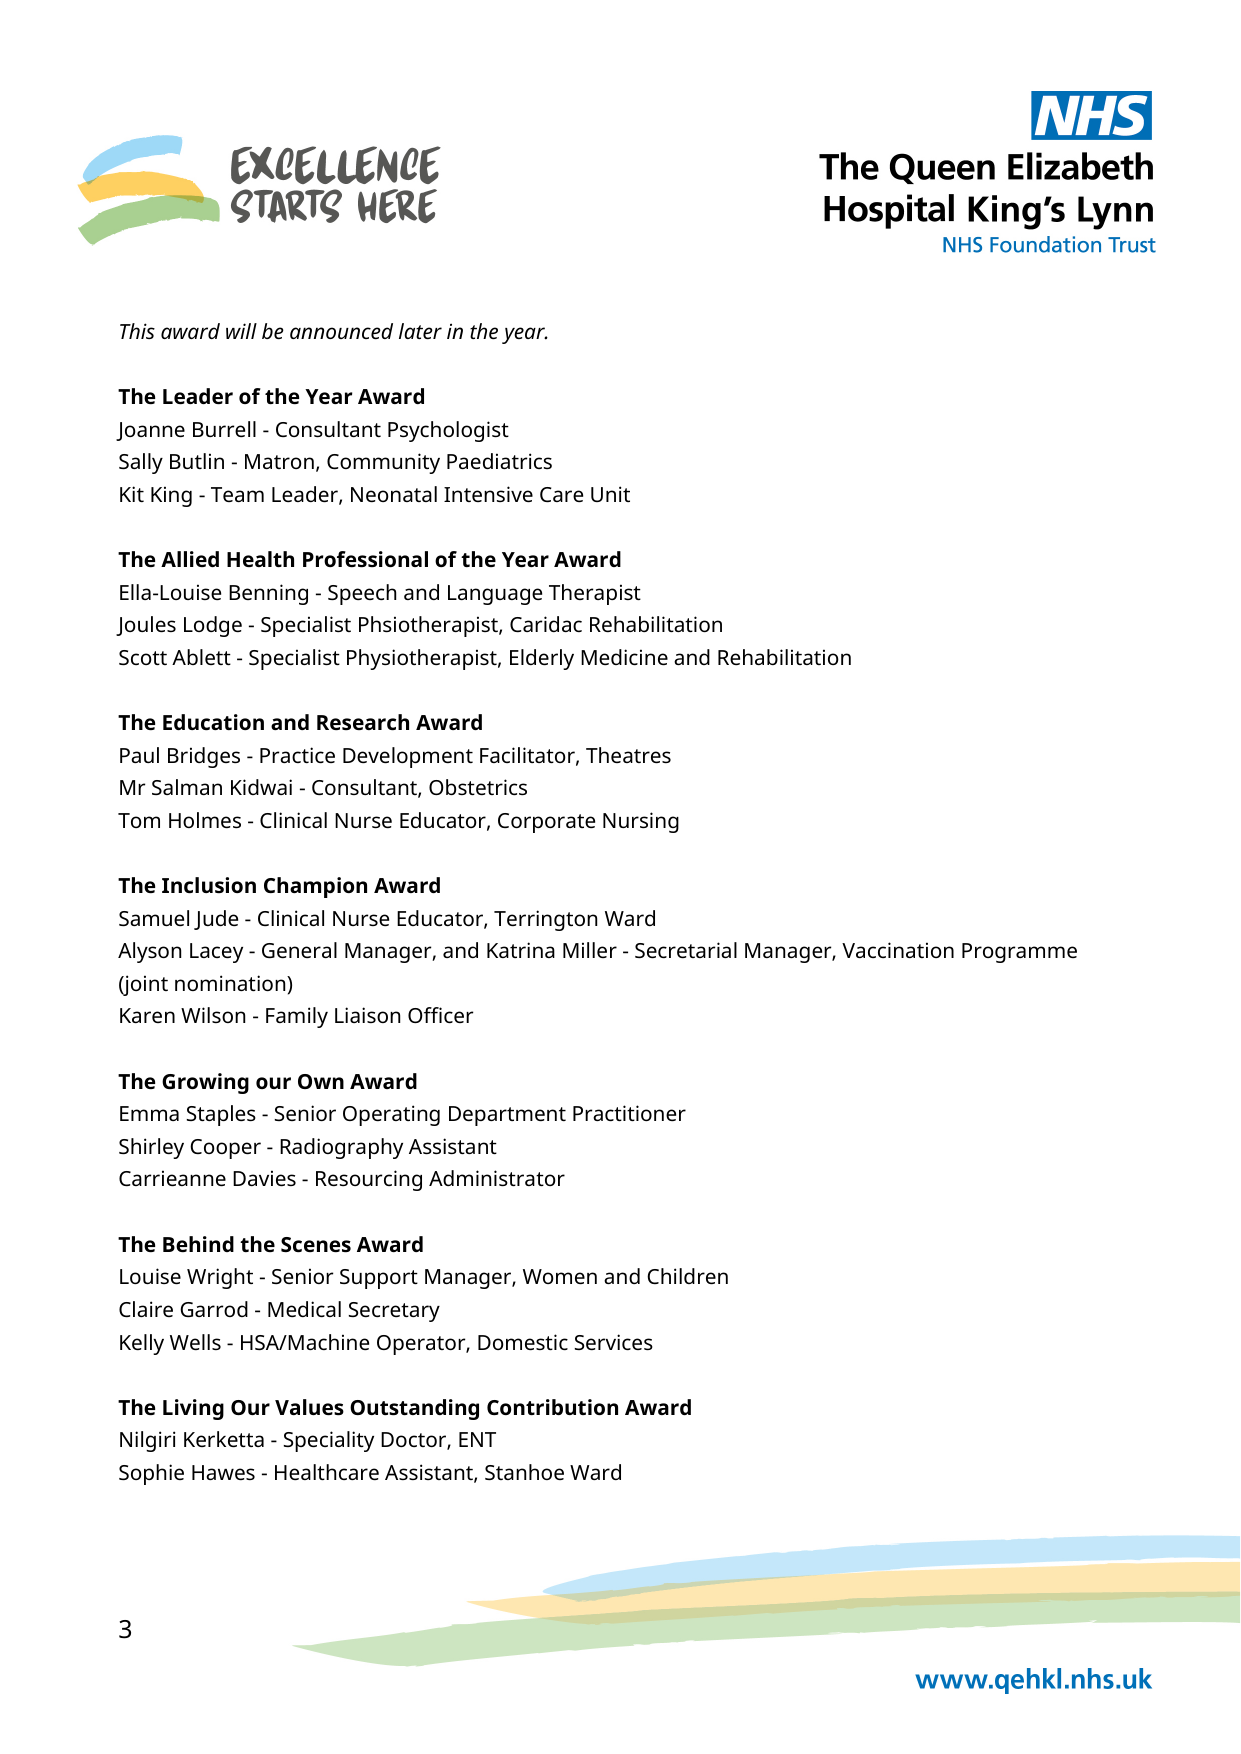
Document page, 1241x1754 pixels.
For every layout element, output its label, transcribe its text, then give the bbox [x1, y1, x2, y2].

text Carrieanne Davies - Resourcing Administrator [118, 1164, 1122, 1193]
text Samuel Jude - Clinical Nurse Educator, Terrington Ward [118, 904, 1122, 932]
text Joules Lodge - Specialist Phsiotherapist, Caridac Rehabilitation [118, 610, 1122, 639]
text The Allied Health Professional of the Year Award [118, 545, 1122, 573]
text The Leader of the Year Award [118, 382, 1122, 411]
text Joanne Burrell - Consultant Psychologist [118, 415, 1122, 443]
text Ella-Louise Benning - Speech and Language Therapist [118, 578, 1122, 606]
text Sally Butlin - Matron, Community Paediatrics [118, 447, 1122, 476]
text Scott Ablett - Specialist Physiotherapist, Elderly Medicine and Rehabilitation [118, 643, 1122, 671]
text The Inclusion Champion Award [118, 871, 1122, 899]
text Louise Wright - Senior Support Manager, Women and Children [118, 1262, 1122, 1291]
text This award will be announced later in the year. [118, 317, 1122, 345]
text Kelly Wells - HSA/Machine Operator, Domestic Services [118, 1328, 1122, 1356]
text Paul Bridges - Practice Development Facilitator, Theatres [118, 741, 1122, 769]
text Sophie Hawes - Healthcare Assistant, Stanhoe Ward [118, 1458, 1122, 1486]
text The Living Our Values Outstanding Contribution Award [118, 1393, 1122, 1421]
text Alyson Lacey - General Manager, and Katrina Miller - Secretarial Manager, Vaccination Programme (joint nomination) [118, 936, 1122, 997]
text Claire Garrod - Medical Secretary [118, 1295, 1122, 1323]
text Tom Holmes - Clinical Nurse Educator, Corporate Nursing [118, 806, 1122, 834]
picture [0, 1, 1241, 1754]
text Karen Wilson - Family Liaison Officer [118, 1002, 1122, 1030]
text Emma Staples - Senior Operating Department Practitioner [118, 1099, 1122, 1128]
text The Behind the Scenes Award [118, 1230, 1122, 1258]
text Mr Salman Kidwai - Consultant, Obstetrics [118, 773, 1122, 802]
text Shirley Cooper - Radiography Assistant [118, 1132, 1122, 1160]
text Nilgiri Kerketta - Speciality Doctor, ENT [118, 1425, 1122, 1454]
text The Growing our Own Award [118, 1067, 1122, 1095]
text Kit King - Team Leader, Neonatal Intensive Care Unit [118, 480, 1122, 508]
text The Education and Research Award [118, 708, 1122, 737]
